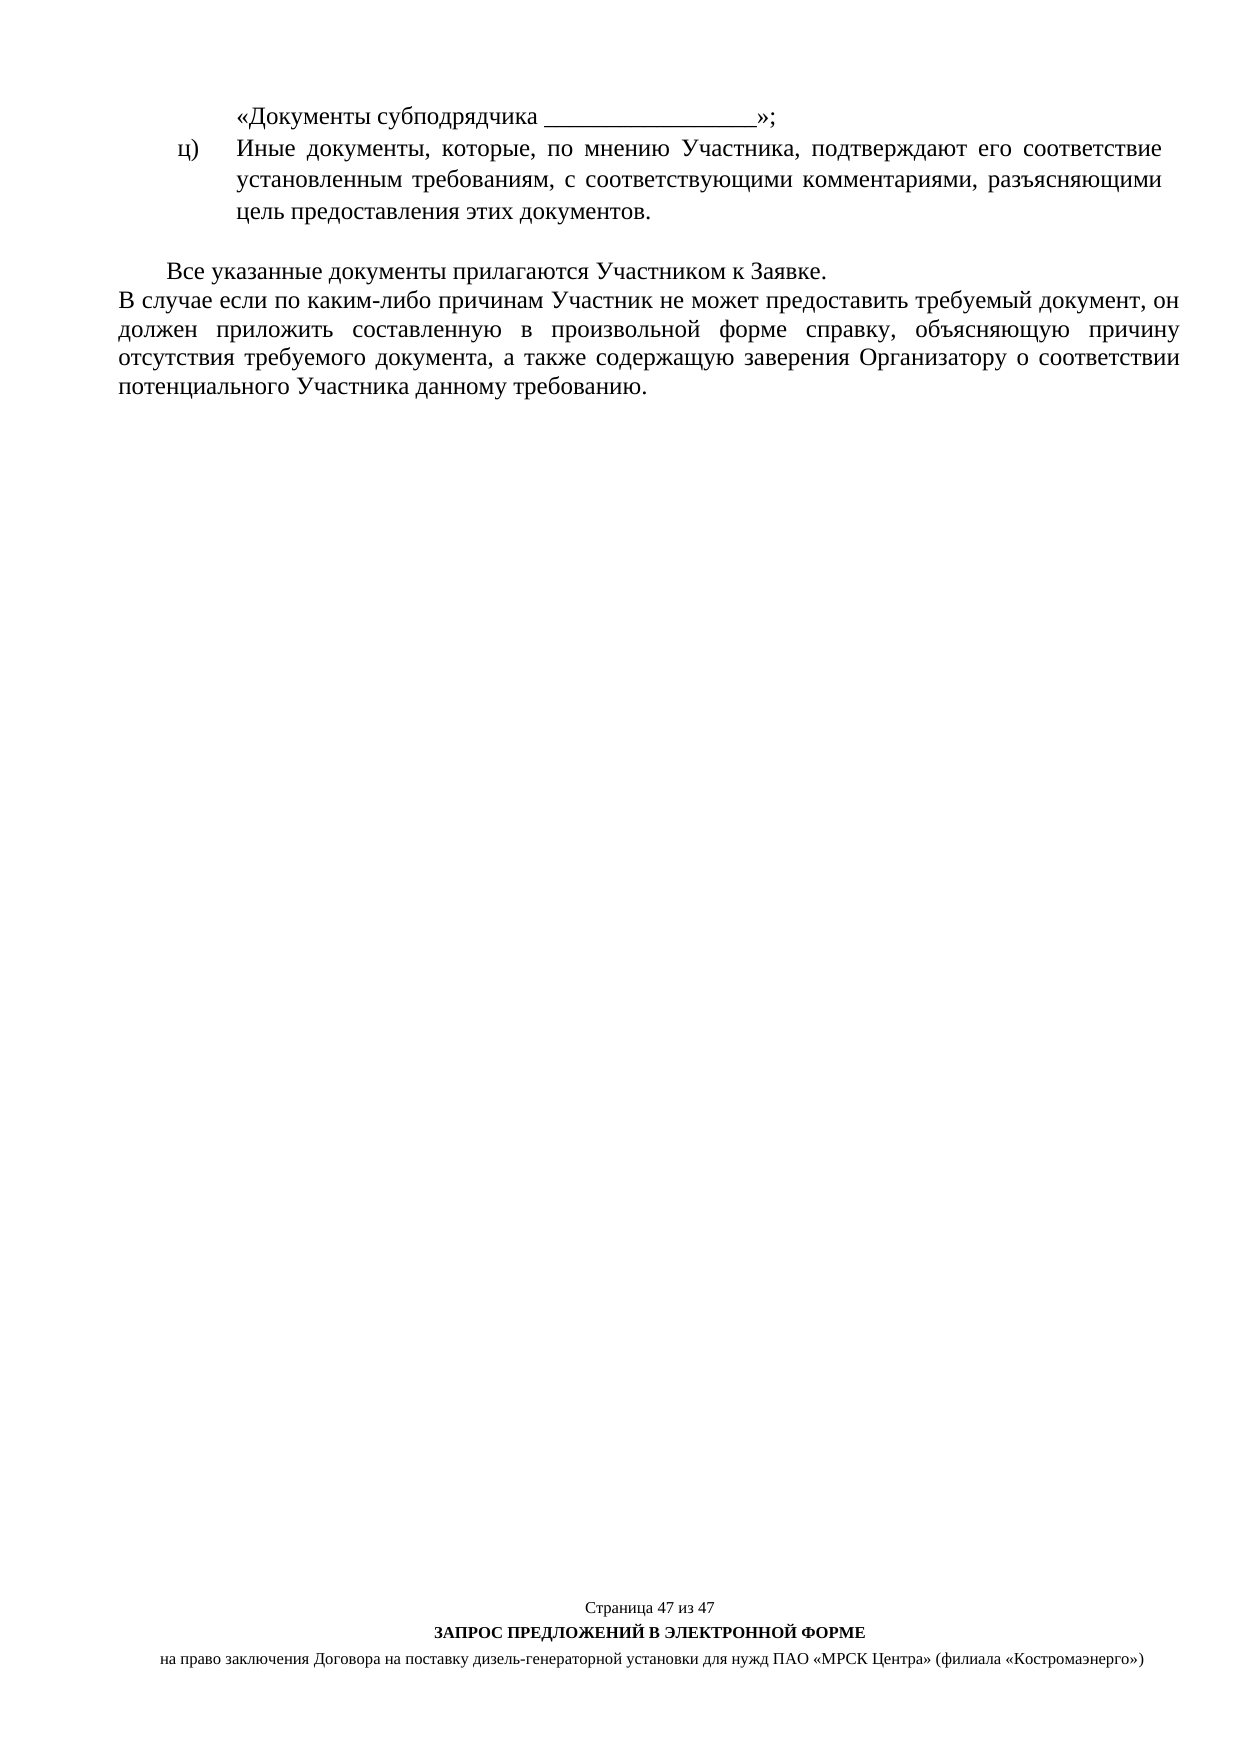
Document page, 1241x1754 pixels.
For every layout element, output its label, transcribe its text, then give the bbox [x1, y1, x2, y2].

subtitle Все указанные документы прилагаются Участником к Заявке. [118, 256, 1163, 285]
text В случае если по каким-либо причинам Участник не может предоставить требуемый документ, он должен приложить составленную в произвольной форме справку, объясняющую причину отсутствия требуемого документа, а также содержащую заверения Организатору о соответствии потенциального Участника данному требованию. [118, 285, 1181, 400]
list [177, 101, 1163, 130]
list Иные документы, которые, по мнению Участника, подтверждают его соответствие установленным требованиям, с соответствующими комментариями, разъясняющими цель предоставления этих документов. [177, 133, 1163, 225]
